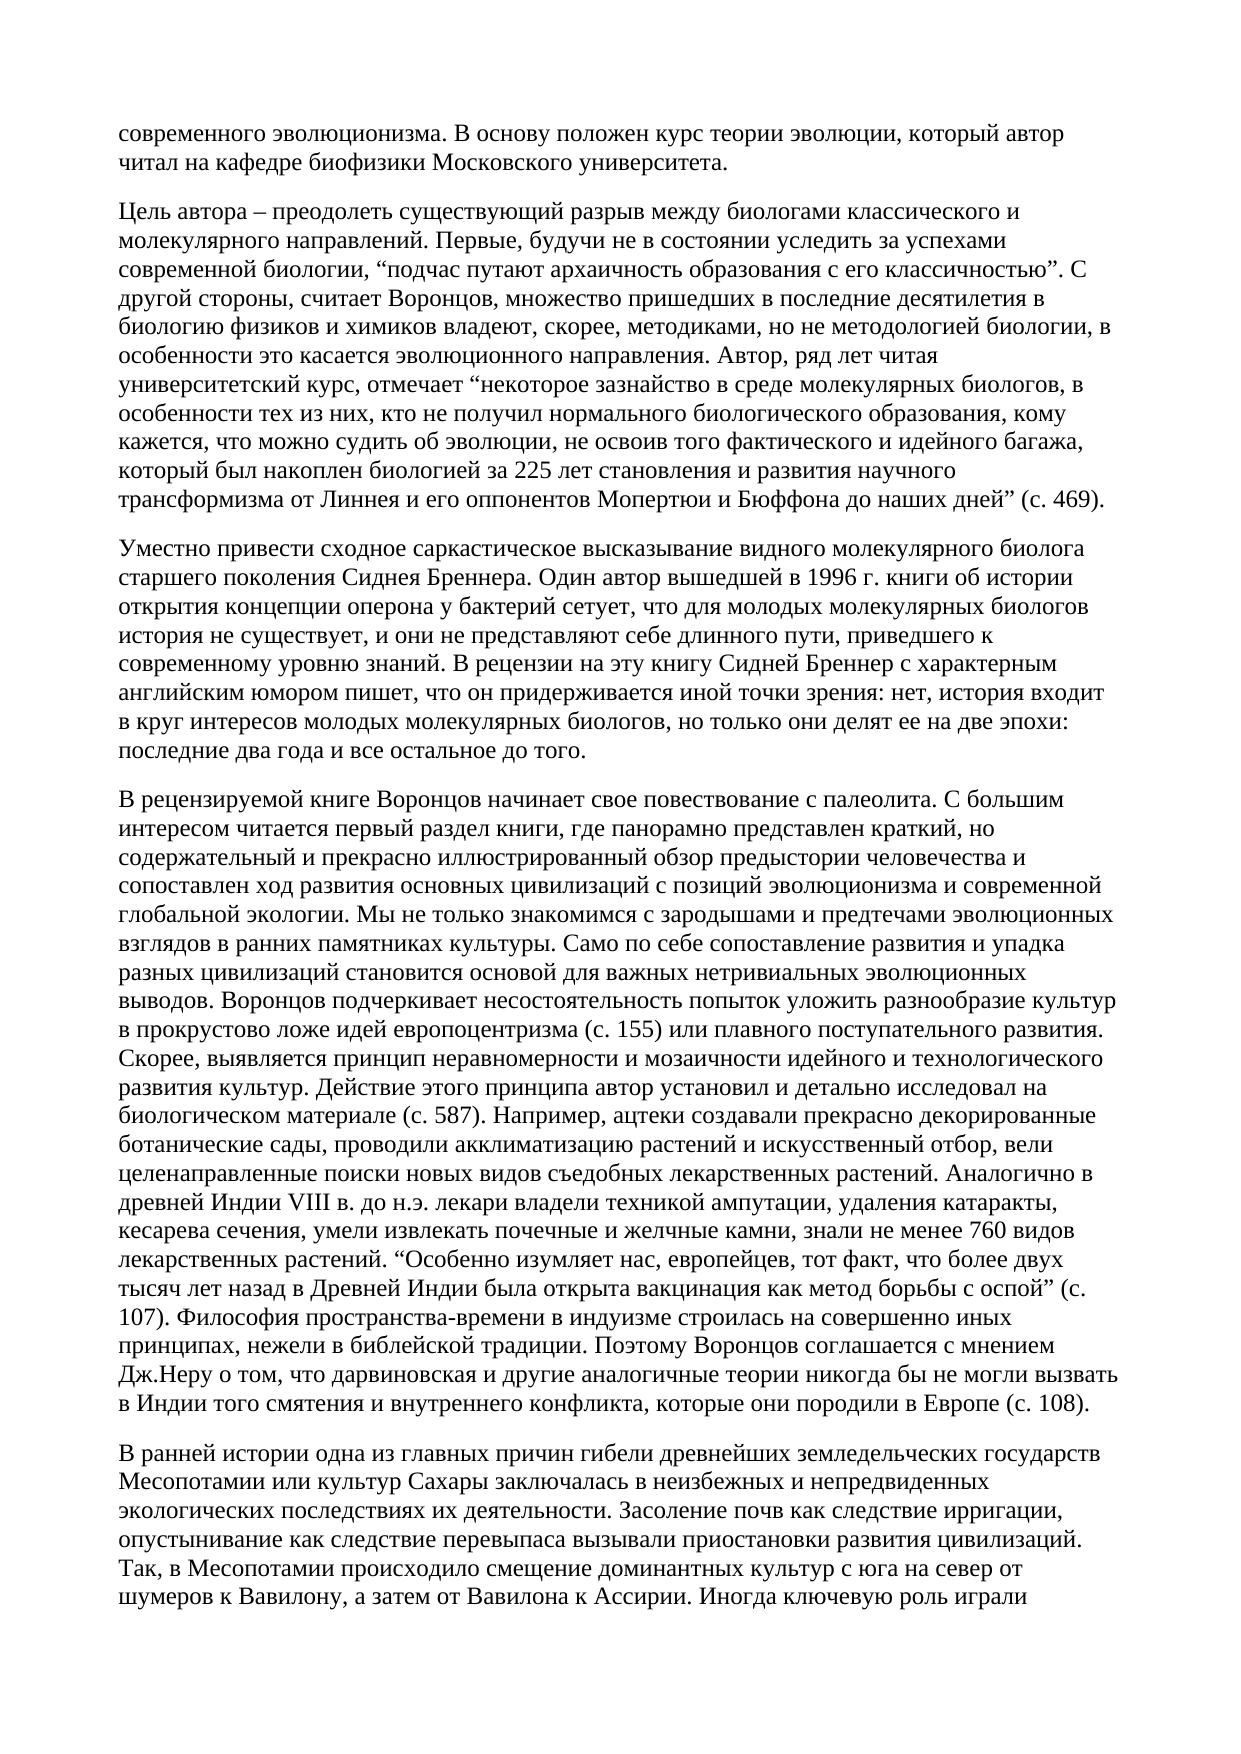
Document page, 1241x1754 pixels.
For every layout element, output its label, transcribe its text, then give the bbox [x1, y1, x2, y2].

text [118, 118, 1122, 176]
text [118, 1438, 1122, 1610]
text Уместно привести сходное саркастическое высказывание видного молекулярного биолога старшего поколения Сиднея Бреннера. Один автор вышедшей в 1996 г. книги об истории открытия концепции оперона у бактерий сетует, что для молодых молекулярных биологов история не существует, и они не представляют себе длинного пути, приведшего к современному уровню знаний. В рецензии на эту книгу Сидней Бреннер с характерным английским юмором пишет, что он придерживается иной точки зрения: нет, история входит в круг интересов молодых молекулярных биологов, но только они делят ее на две эпохи: последние два года и все остальное до того. [118, 533, 1122, 763]
text В рецензируемой книге Воронцов начинает свое повествование с палеолита. С большим интересом читается первый раздел книги, где панорамно представлен краткий, но содержательный и прекрасно иллюстрированный обзор предыстории человечества и сопоставлен ход развития основных цивилизаций с позиций эволюционизма и современной глобальной экологии. Мы не только знакомимся с зародышами и предтечами эволюционных взглядов в ранних памятниках культуры. Само по себе сопоставление развития и упадка разных цивилизаций становится основой для важных нетривиальных эволюционных выводов. Воронцов подчеркивает несостоятельность попыток уложить разнообразие культур в прокрустово ложе идей европоцентризма (с. 155) или плавного поступательного развития. Скорее, выявляется принцип неравномерности и мозаичности идейного и технологического развития культур. Действие этого принципа автор установил и детально исследовал на биологическом материале (с. 587). Например, ацтеки создавали прекрасно декорированные ботанические сады, проводили акклиматизацию растений и искусственный отбор, вели целенаправленные поиски новых видов съедобных лекарственных растений. Аналогично в древней Индии VIII в. до н.э. лекари владели техникой ампутации, удаления катаракты, кесарева сечения, умели извлекать почечные и желчные камни, знали не менее 760 видов лекарственных растений. “Особенно изумляет нас, европейцев, тот факт, что более двух тысяч лет назад в Древней Индии была открыта вакцинация как метод борьбы с оспой” (с. 107). Философия пространства-времени в индуизме строилась на совершенно иных принципах, нежели в библейской традиции. Поэтому Воронцов соглашается с мнением Дж.Неру о том, что дарвиновская и другие аналогичные теории никогда бы не могли вызвать в Индии того смятения и внутреннего конфликта, которые они породили в Европе (с. 108). [118, 784, 1122, 1417]
text Цель автора – преодолеть существующий разрыв между биологами классического и молекулярного направлений. Первые, будучи не в состоянии уследить за успехами современной биологии, “подчас путают архаичность образования с его классичностью”. С другой стороны, считает Воронцов, множество пришедших в последние десятилетия в биологию физиков и химиков владеют, скорее, методиками, но не методологией биологии, в особенности это касается эволюционного направления. Автор, ряд лет читая университетский курс, отмечает “некоторое зазнайство в среде молекулярных биологов, в особенности тех из них, кто не получил нормального биологического образования, кому кажется, что можно судить об эволюции, не освоив того фактического и идейного багажа, который был накоплен биологией за 225 лет становления и развития научного трансформизма от Линнея и его оппонентов Мопертюи и Бюффона до наших дней” (с. 469). [118, 196, 1122, 513]
